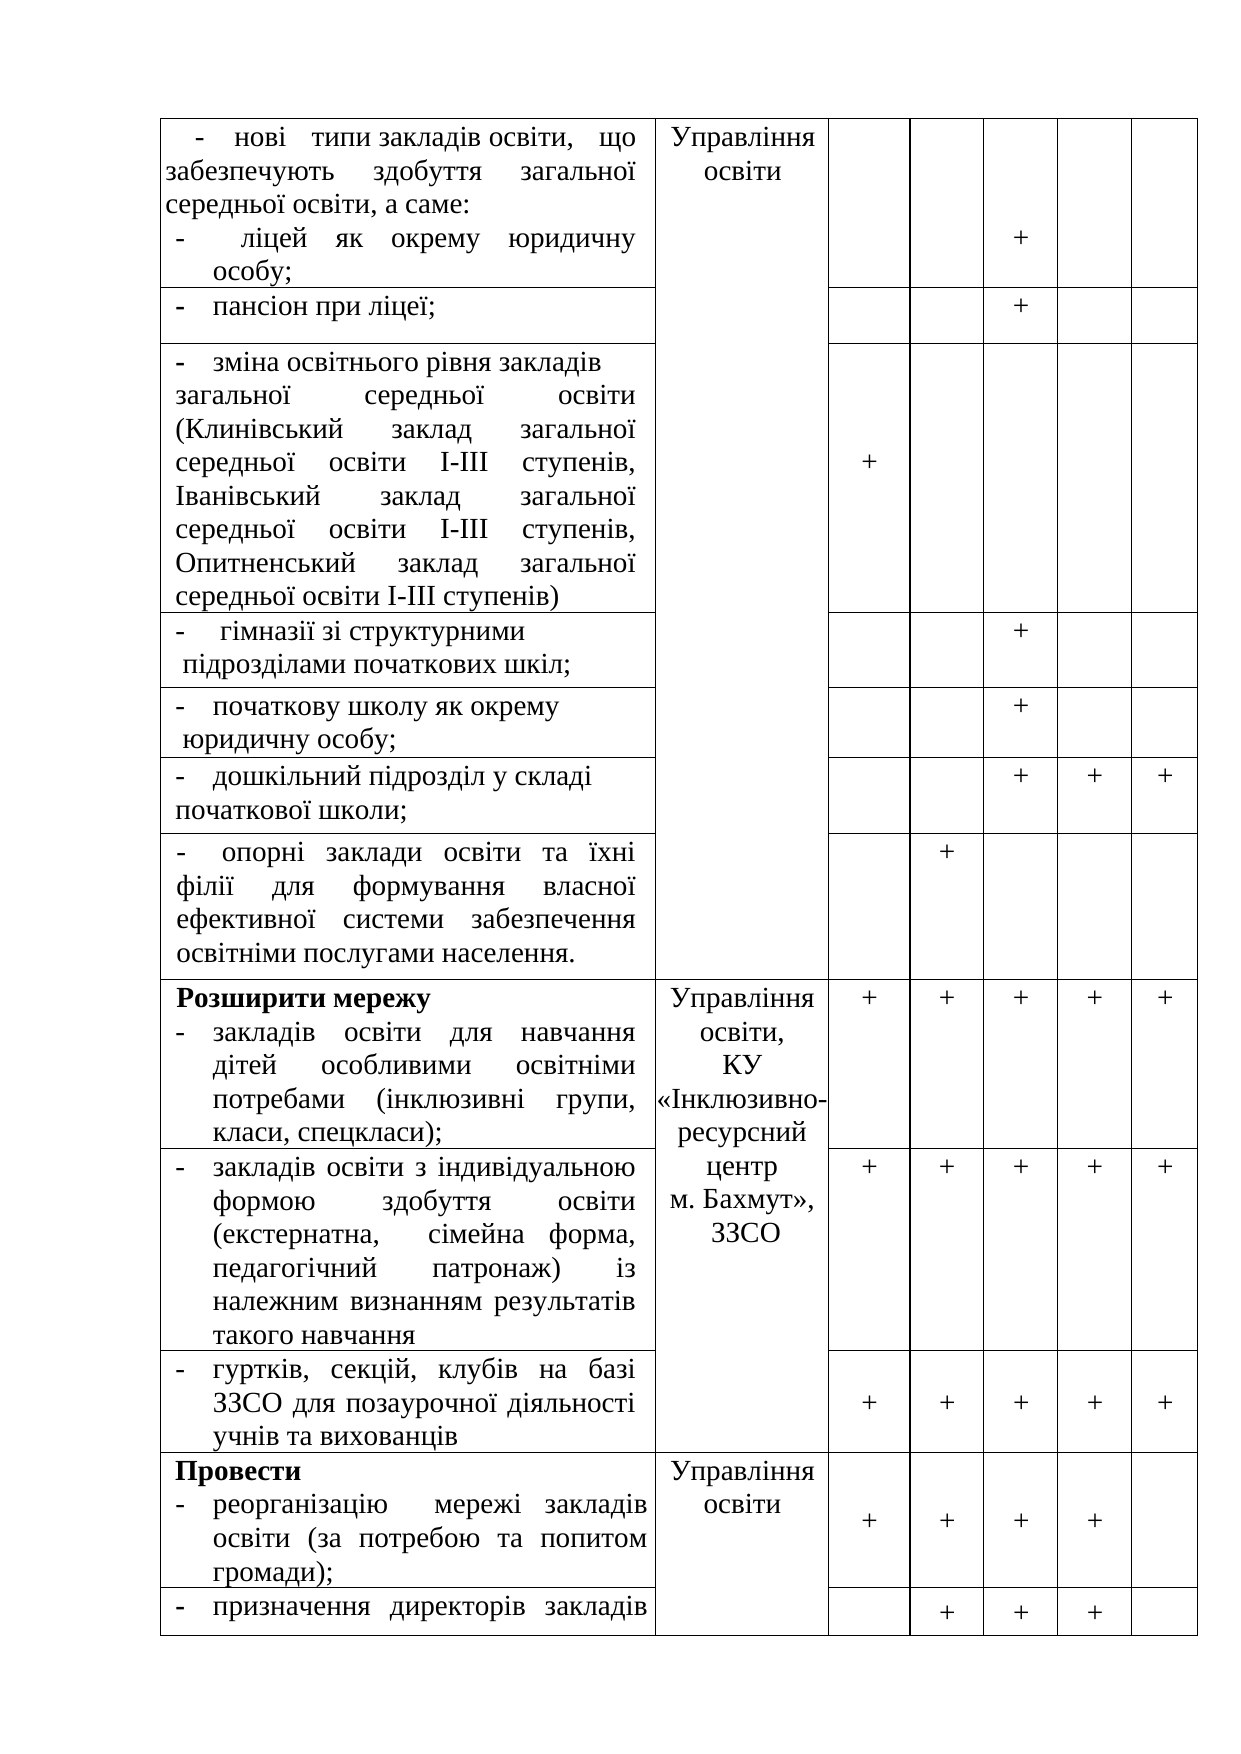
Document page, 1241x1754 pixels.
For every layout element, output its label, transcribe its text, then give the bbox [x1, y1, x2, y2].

table_cell + [911, 980, 983, 1148]
table_cell + [984, 688, 1057, 757]
table_cell [911, 119, 983, 287]
table_cell [1132, 613, 1197, 687]
table_cell гуртків, секцій, клубів на базі ЗЗСО для позаурочної діяльності учнів та вихованців [161, 1351, 655, 1452]
table_cell + [829, 344, 909, 612]
table_cell [1058, 688, 1131, 757]
table_cell + [829, 1149, 909, 1350]
table_cell Розширити мережу закладів освіти для навчання дітей особливими освітніми потребами (інклюзивні групи, класи, спецкласи); [161, 980, 655, 1148]
table_cell [829, 613, 909, 687]
table_cell [1058, 288, 1131, 343]
table_cell + [984, 613, 1057, 687]
table_cell + [911, 1588, 983, 1635]
table_cell [984, 834, 1057, 979]
table_cell + [829, 980, 909, 1148]
table_cell + [984, 119, 1057, 287]
table_cell + [911, 1453, 983, 1587]
table_cell + [1058, 1588, 1131, 1635]
table_cell [911, 344, 983, 612]
table_cell [829, 119, 909, 287]
table_cell + [984, 1149, 1057, 1350]
table_cell [1132, 119, 1197, 287]
table_cell опорні заклади освіти та їхні філії для формування власної ефективної системи забезпечення освітніми послугами населення. [161, 834, 655, 979]
table_cell Управління освіти центр професійного розвитку педагогічних працівників, ЗЗСО [656, 1453, 828, 1635]
table_cell + [911, 834, 983, 979]
table_cell + [829, 1351, 909, 1452]
table_cell [1058, 613, 1131, 687]
table_cell [911, 688, 983, 757]
table_cell + [1058, 1453, 1131, 1587]
table_cell закладів освіти з індивідуальною формою здобуття освіти (екстернатна, сімейна форма, педагогічний патронаж) із належним визнанням результатів такого навчання [161, 1149, 655, 1350]
table_cell [1132, 834, 1197, 979]
table_cell [829, 1588, 909, 1635]
table_cell [1132, 688, 1197, 757]
table_cell Провести реорганізацію мережі закладів освіти (за потребою та попитом громади); [161, 1453, 655, 1587]
table_cell гімназії зі структурними підрозділами початкових шкіл; [161, 613, 655, 687]
table_cell [911, 758, 983, 833]
table_cell [1058, 119, 1131, 287]
table_cell [829, 688, 909, 757]
table_cell + [1058, 980, 1131, 1148]
table_cell + [1132, 1149, 1197, 1350]
table_cell + [984, 1453, 1057, 1587]
table_cell [829, 288, 909, 343]
table_cell + [829, 1453, 909, 1587]
table_cell [1132, 288, 1197, 343]
table_cell [911, 288, 983, 343]
table_cell + [911, 1351, 983, 1452]
table_cell + [984, 288, 1057, 343]
table_cell Управління освіти, КУ «Інклюзивно-ресурсний центр м. Бахмут», ЗЗСО [656, 980, 828, 1452]
table_cell + [1132, 1351, 1197, 1452]
table_cell + [984, 758, 1057, 833]
table_cell + [1132, 758, 1197, 833]
table_cell [829, 834, 909, 979]
table_cell + [984, 1588, 1057, 1635]
table_cell зміна освітнього рівня закладів загальної середньої освіти (Клинівський заклад загальної середньої освіти І-ІІІ ступенів, Іванівський заклад загальної середньої освіти І-ІІІ ступенів, Опитненський заклад загальної середньої освіти І-ІІІ ступенів) [161, 344, 655, 612]
table_cell + [984, 1351, 1057, 1452]
table_cell дошкільний підрозділ у складі початкової школи; [161, 758, 655, 833]
table_cell пансіон при ліцеї; [161, 288, 655, 343]
table_cell [911, 613, 983, 687]
table_cell [1058, 344, 1131, 612]
table_cell початкову школу як окрему юридичну особу; [161, 688, 655, 757]
table_cell [829, 758, 909, 833]
table_cell [1058, 834, 1131, 979]
table_cell [1132, 1453, 1197, 1587]
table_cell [161, 119, 655, 287]
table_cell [161, 1588, 655, 1635]
table_cell + [1058, 758, 1131, 833]
table_cell + [1058, 1149, 1131, 1350]
table_cell [984, 344, 1057, 612]
table_cell Управління освіти [656, 119, 828, 979]
table_cell + [984, 980, 1057, 1148]
table_cell [1132, 1588, 1197, 1635]
table_cell + [1132, 980, 1197, 1148]
table_cell + [911, 1149, 983, 1350]
table_cell [1132, 344, 1197, 612]
table_cell + [1058, 1351, 1131, 1452]
